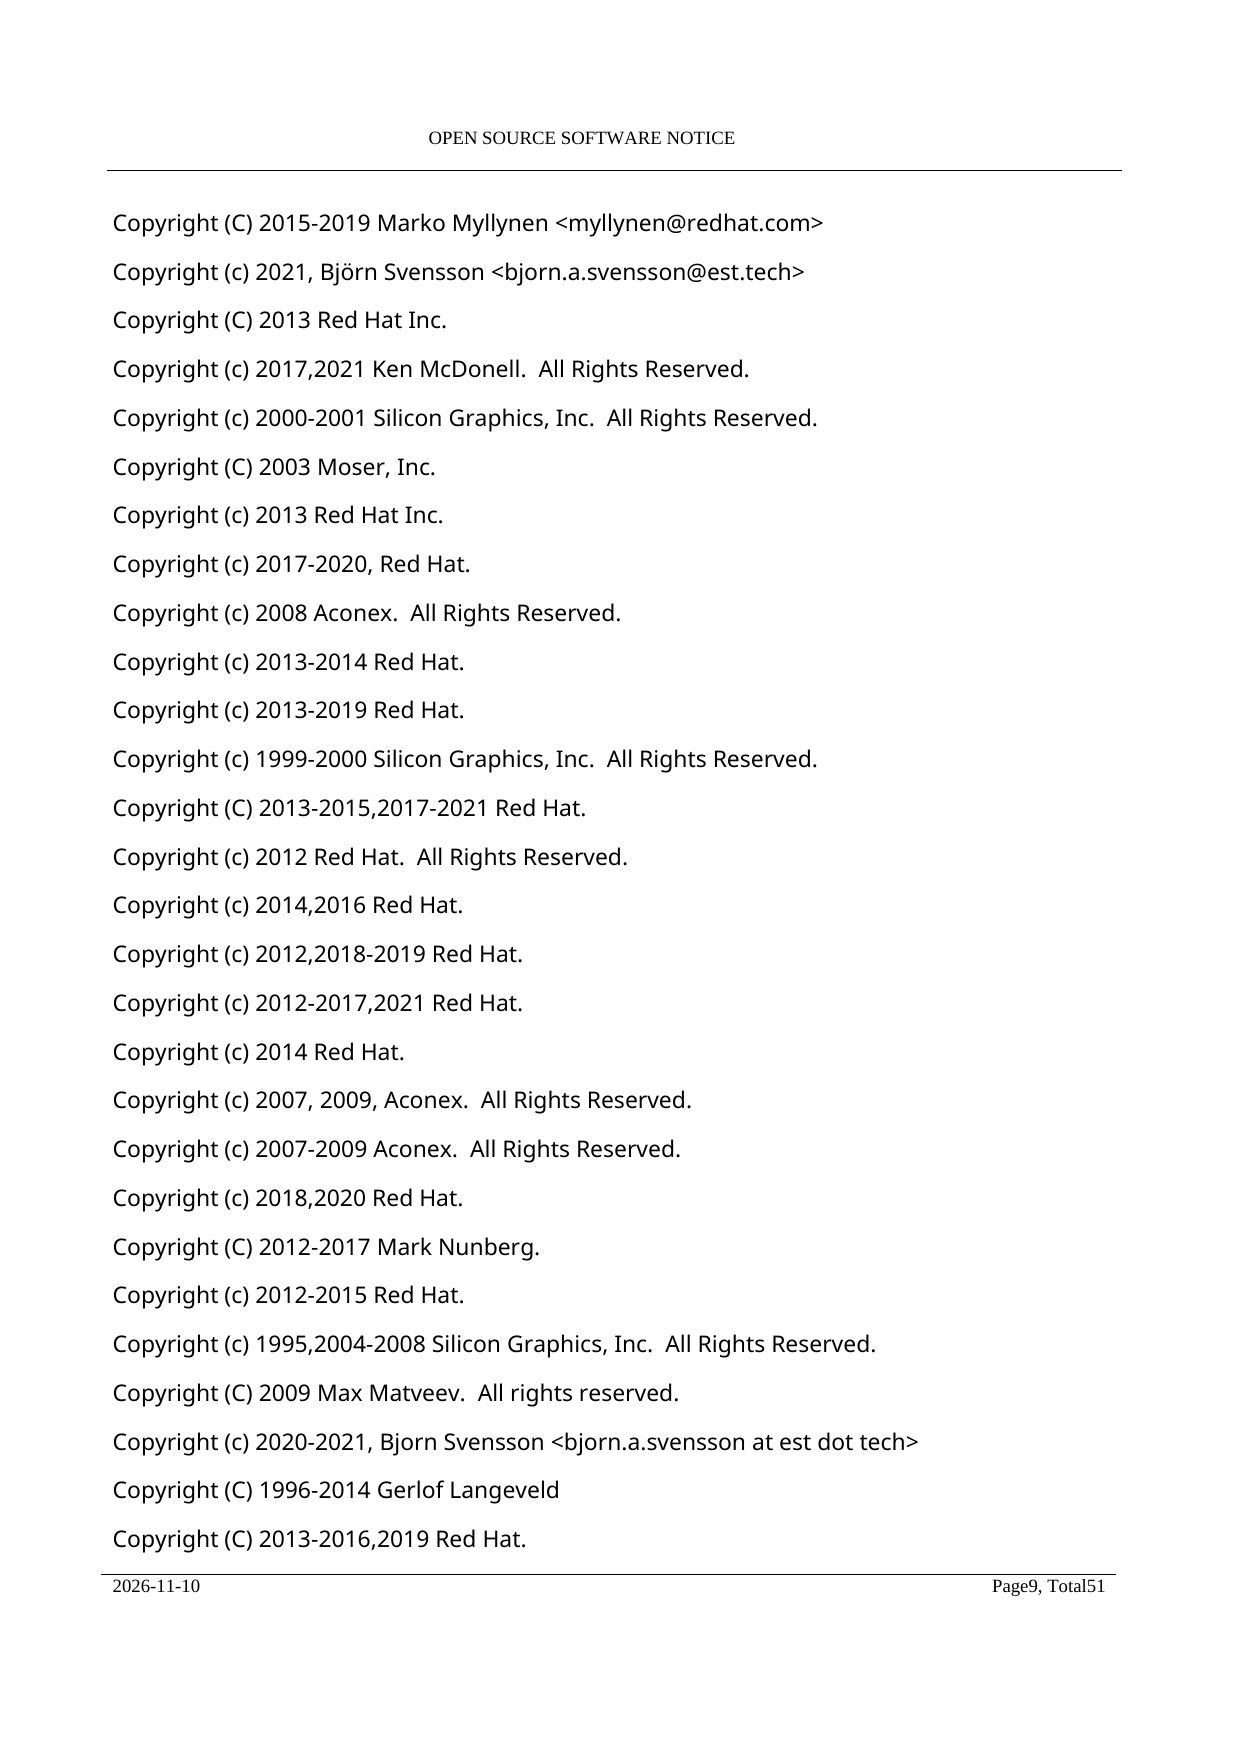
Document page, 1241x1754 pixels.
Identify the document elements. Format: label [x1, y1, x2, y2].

text [112, 206, 1128, 1555]
